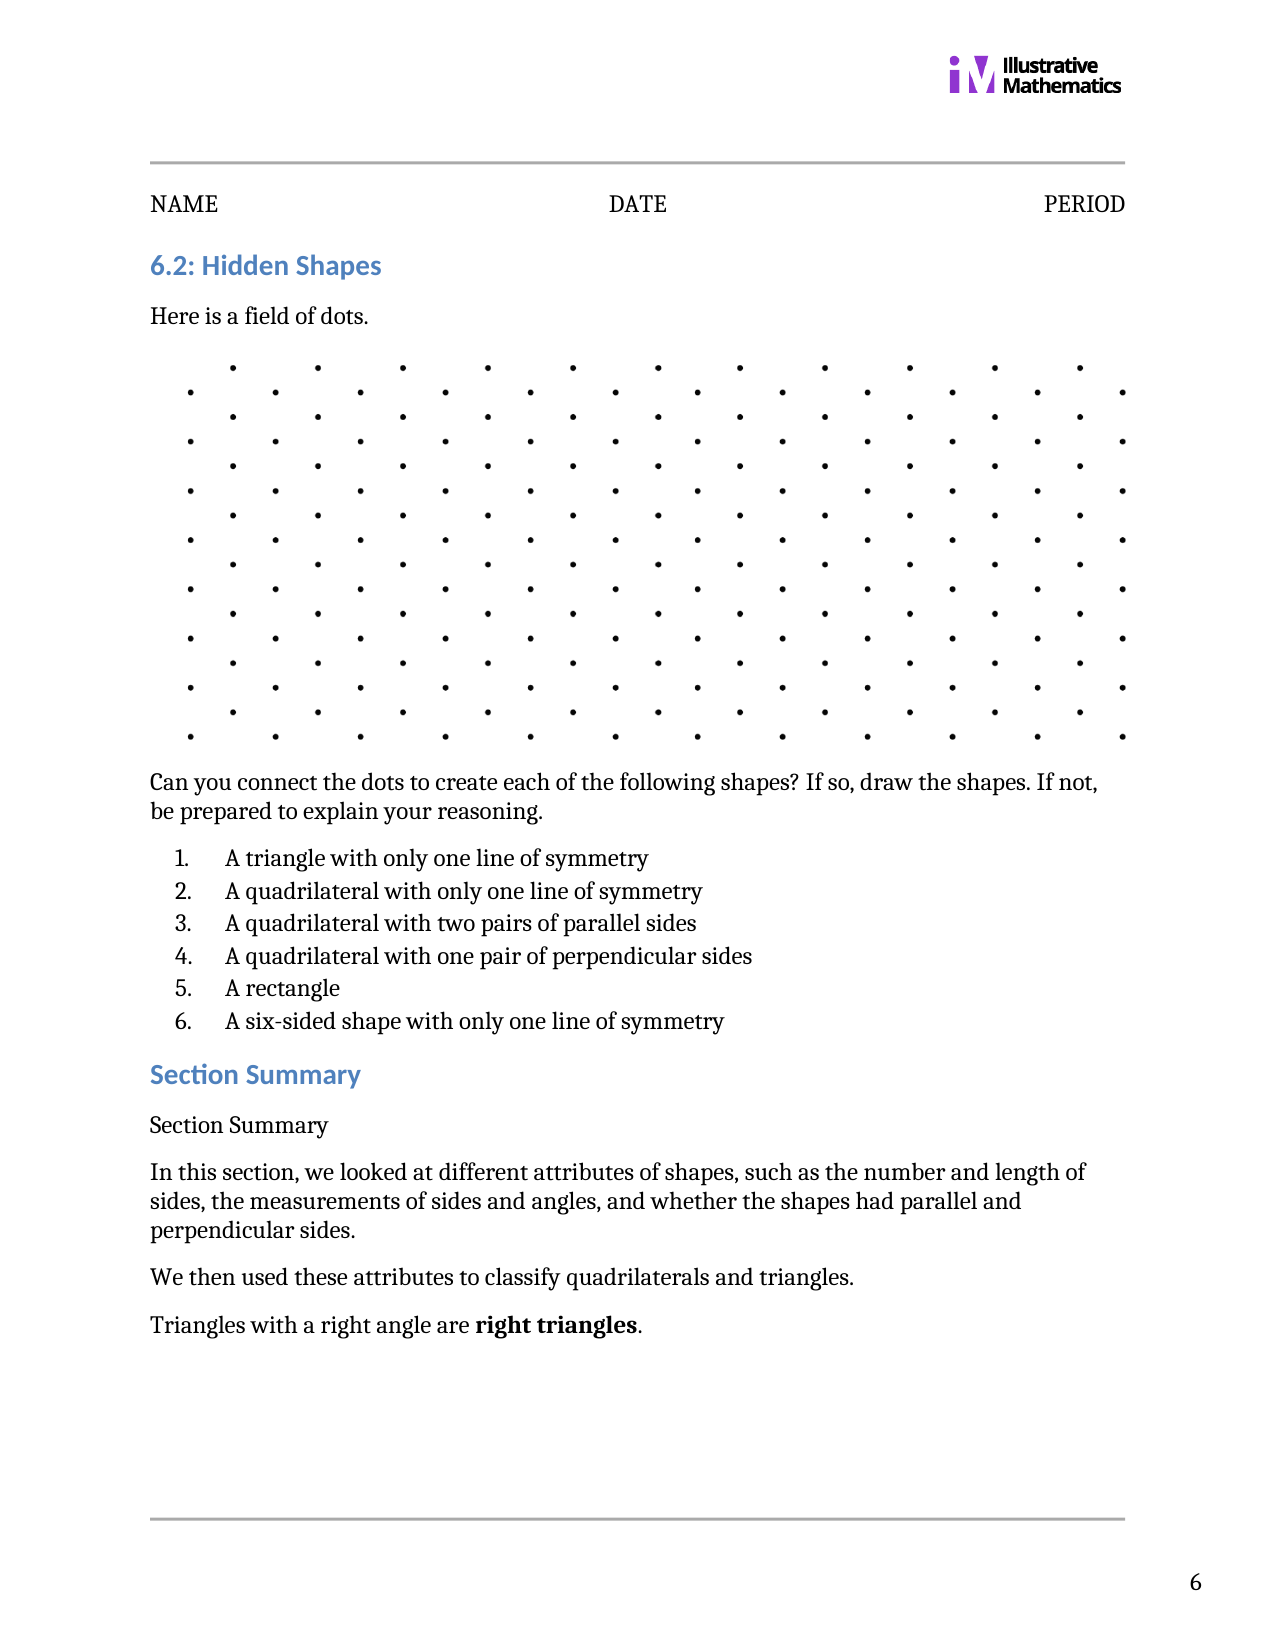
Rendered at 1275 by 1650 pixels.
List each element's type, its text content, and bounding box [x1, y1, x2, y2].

text Section Summary [150, 1111, 1125, 1139]
picture [168, 349, 1144, 750]
list A triangle with only one line of symmetry [175, 844, 1125, 873]
list A six-sided shape with only one line of symmetry [175, 1007, 1125, 1036]
list A quadrilateral with one pair of perpendicular sides [175, 942, 1125, 971]
list A quadrilateral with two pairs of parallel sides [175, 909, 1125, 938]
text We then used these attributes to classify quadrilaterals and triangles. [150, 1263, 1125, 1292]
list A quadrilateral with only one line of symmetry [175, 877, 1125, 906]
subtitle Section Summary [150, 1056, 1125, 1092]
picture [949, 55, 1121, 93]
text Triangles with a right angle are right triangles. [150, 1311, 1125, 1339]
text Can you connect the dots to create each of the following shapes? If so, draw the shapes. If not, be prepared to explain your reasoning. [150, 768, 1125, 826]
subtitle 6.2: Hidden Shapes [150, 247, 1125, 283]
list A rectangle [175, 974, 1125, 1003]
text In this section, we looked at different attributes of shapes, such as the number and length of sides, the measurements of sides and angles, and whether the shapes had parallel and perpendicular sides. [150, 1158, 1125, 1244]
text Here is a field of dots. [150, 302, 1125, 331]
